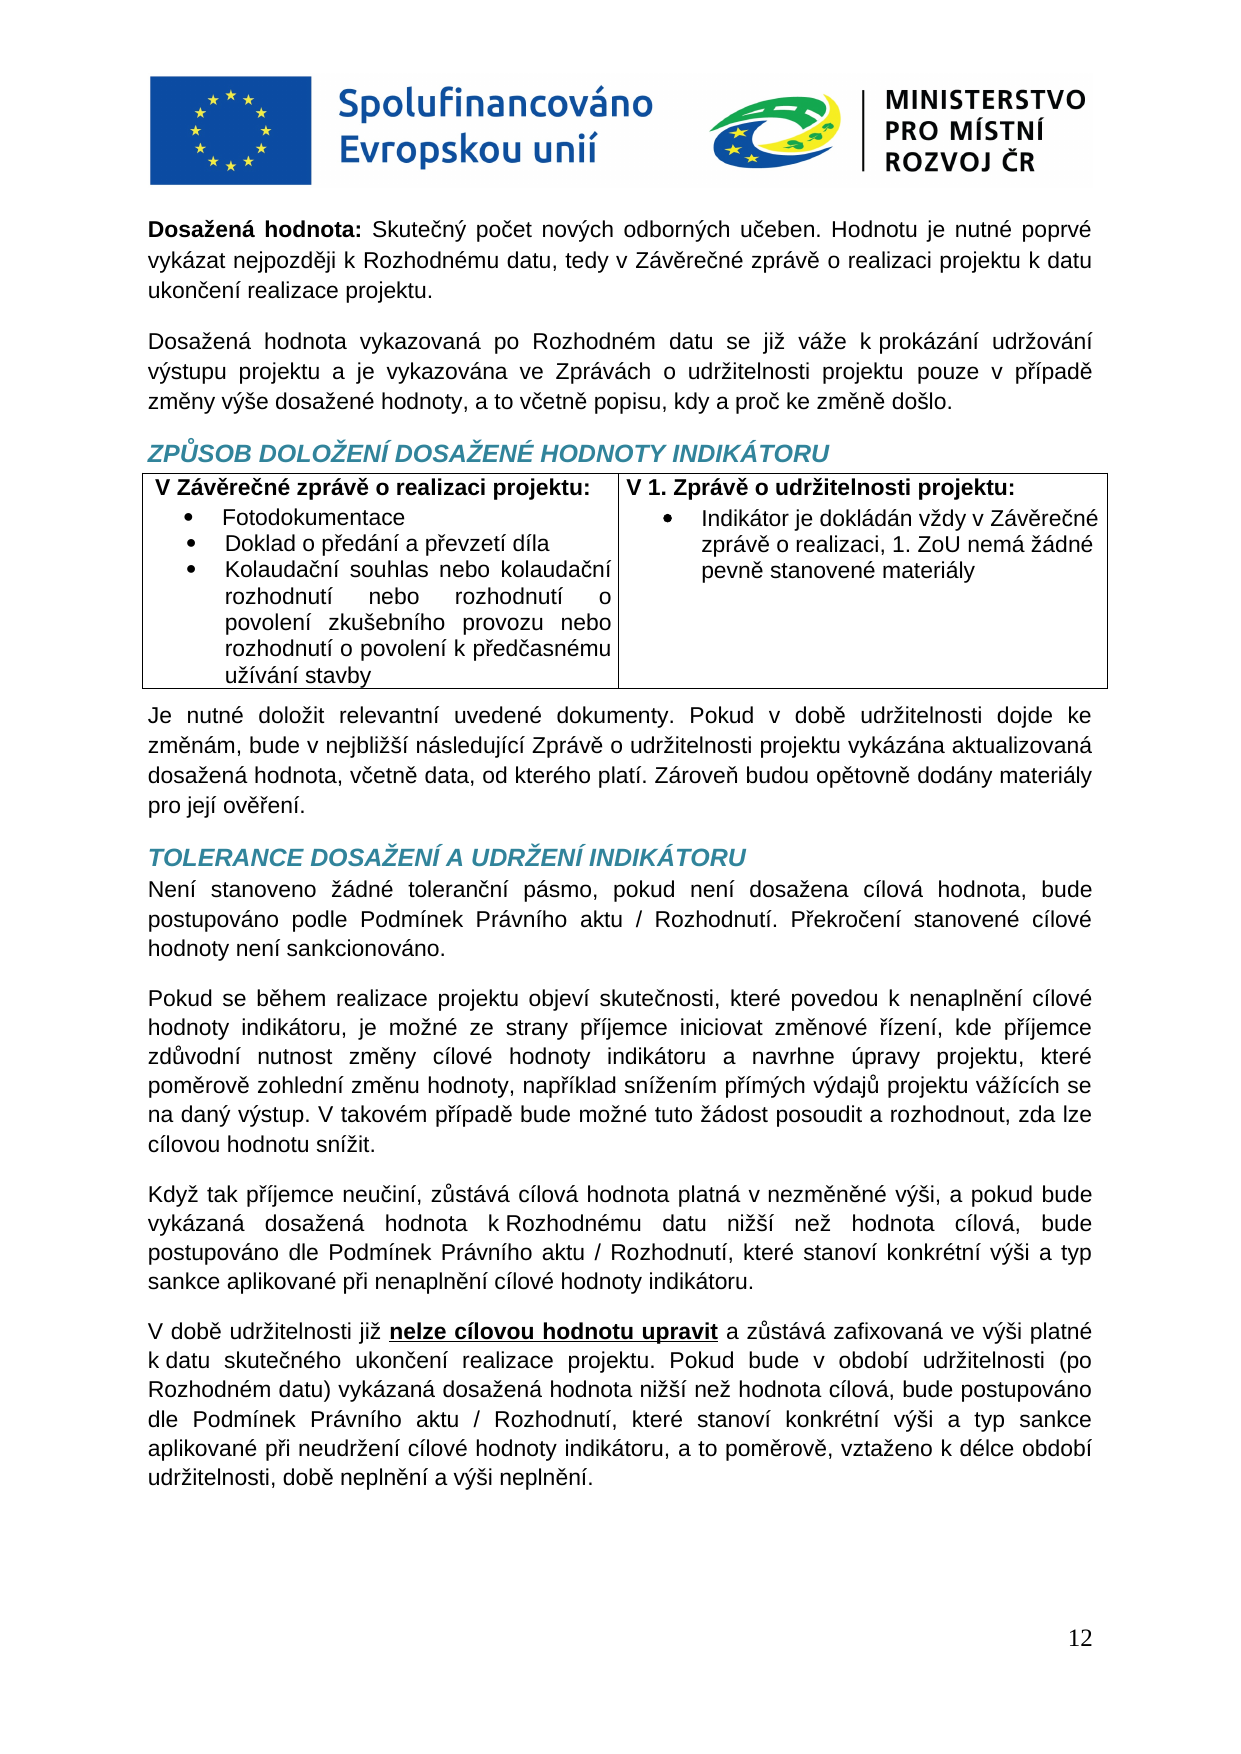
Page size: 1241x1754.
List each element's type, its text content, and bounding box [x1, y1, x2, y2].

text TOLERANCE DOSAŽENÍ a udržení indikátoru [148, 843, 1093, 872]
text Dosažená hodnota vykazovaná po Rozhodném datu se již váže k prokázání udržování výstupu projektu a je vykazována ve Zprávách o udržitelnosti projektu pouze v případě změny výše dosažené hodnoty, a to včetně popisu, kdy a proč ke změně došlo. [148, 328, 1093, 415]
table_header V 1. Zprávě o udržitelnosti projektu: Indikátor je dokládán vždy v Závěrečné zprávě o realizaci, 1. ZoU nemá žádné pevně stanovené materiály [619, 474, 1107, 688]
text Způsob doložení dosažené hodnoty indikátoru [148, 439, 1093, 468]
picture [147, 73, 1093, 188]
text Není stanoveno žádné toleranční pásmo, pokud není dosažena cílová hodnota, bude postupováno podle Podmínek Právního aktu / Rozhodnutí. Překročení stanovené cílové hodnoty není sankcionováno. [148, 876, 1093, 961]
text V době udržitelnosti již nelze cílovou hodnotu upravit a zůstává zafixovaná ve výši platné k datu skutečného ukončení realizace projektu. Pokud bude v období udržitelnosti (po Rozhodném datu) vykázaná dosažená hodnota nižší než hodnota cílová, bude postupováno dle Podmínek Právního aktu / Rozhodnutí, které stanoví konkrétní výši a typ sankce aplikované při neudržení cílové hodnoty indikátoru, a to poměrově, vztaženo k délce období udržitelnosti, době neplnění a výši neplnění. [148, 1318, 1093, 1490]
text Pokud se během realizace projektu objeví skutečnosti, které povedou k nenaplnění cílové hodnoty indikátoru, je možné ze strany příjemce iniciovat změnové řízení, kde příjemce zdůvodní nutnost změny cílové hodnoty indikátoru a navrhne úpravy projektu, které poměrově zohlední změnu hodnoty, například snížením přímých výdajů projektu vážících se na daný výstup. V takovém případě bude možné tuto žádost posoudit a rozhodnout, zda lze cílovou hodnotu snížit. [148, 985, 1093, 1157]
text Dosažená hodnota: Skutečný počet nových odborných učeben. Hodnotu je nutné poprvé vykázat nejpozději k Rozhodnému datu, tedy v Závěrečné zprávě o realizaci projektu k datu ukončení realizace projektu. [148, 216, 1093, 303]
table_header V Závěrečné zprávě o realizaci projektu: Fotodokumentace Doklad o předání a převzetí díla Kolaudační souhlas nebo kolaudační rozhodnutí nebo rozhodnutí o povolení zkušebního provozu nebo rozhodnutí o povolení k předčasnému užívání stavby [143, 474, 618, 688]
text Je nutné doložit relevantní uvedené dokumenty. Pokud v době udržitelnosti dojde ke změnám, bude v nejbližší následující Zprávě o udržitelnosti projektu vykázána aktualizovaná dosažená hodnota, včetně data, od kterého platí. Zároveň budou opětovně dodány materiály pro její ověření. [148, 702, 1093, 819]
text Když tak příjemce neučiní, zůstává cílová hodnota platná v nezměněné výši, a pokud bude vykázaná dosažená hodnota k Rozhodnému datu nižší než hodnota cílová, bude postupováno dle Podmínek Právního aktu / Rozhodnutí, které stanoví konkrétní výši a typ sankce aplikované při nenaplnění cílové hodnoty indikátoru. [148, 1181, 1093, 1294]
